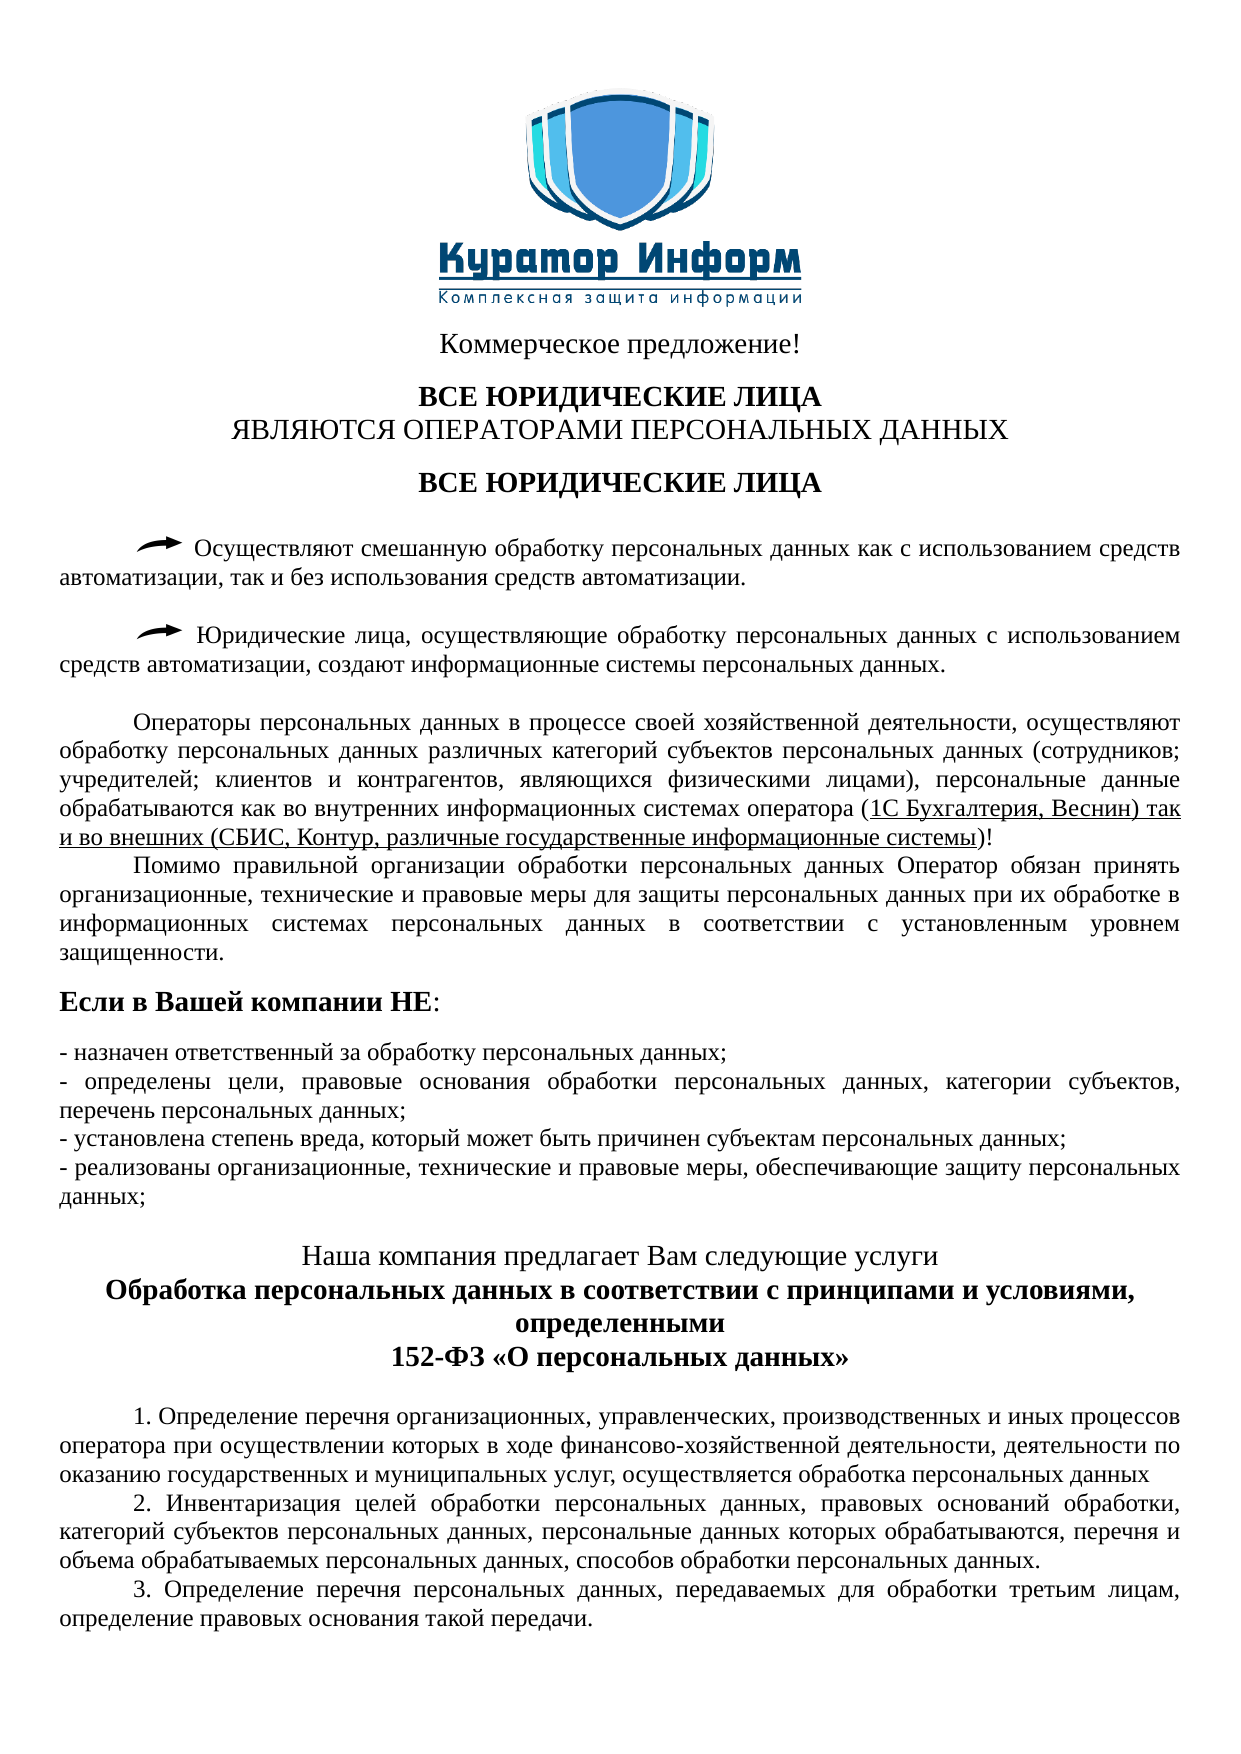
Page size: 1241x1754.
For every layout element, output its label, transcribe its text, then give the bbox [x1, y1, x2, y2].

text 152-ФЗ «О персональных данных» [59, 1339, 1181, 1373]
text ВСЕ ЮРИДИЧЕСКИЕ ЛИЦА [59, 379, 1181, 412]
text 3. Определение перечня персональных данных, передаваемых для обработки третьим лицам, определение правовых основания такой передачи. [59, 1574, 1181, 1631]
text - реализованы организационные, технические и правовые меры, обеспечивающие защиту персональных данных; [59, 1152, 1181, 1210]
text Обработка персональных данных в соответствии с принципами и условиями, определенными [59, 1272, 1181, 1339]
text ВСЕ ЮРИДИЧЕСКИЕ ЛИЦА [59, 465, 1181, 498]
text Операторы персональных данных в процессе своей хозяйственной деятельности, осуществляют обработку персональных данных различных категорий субъектов персональных данных (сотрудников; учредителей; клиентов и контрагентов, являющихся физическими лицами), персональные данные обрабатываются как во внутренних информационных системах оператора (1С Бухгалтерия, Веснин) так и во внешних (СБИС, Контур, различные государственные информационные системы)! [59, 707, 1181, 850]
picture [132, 619, 187, 644]
picture [132, 532, 187, 557]
text Юридические лица, осуществляющие обработку персональных данных с использованием средств автоматизации, создают информационные системы персональных данных. [59, 619, 1181, 678]
text - назначен ответственный за обработку персональных данных; [59, 1037, 1181, 1066]
text 1. Определение перечня организационных, управленческих, производственных и иных процессов оператора при осуществлении которых в ходе финансово-хозяйственной деятельности, деятельности по оказанию государственных и муниципальных услуг, осуществляется обработка персональных данных [59, 1401, 1181, 1488]
text - установлена степень вреда, который может быть причинен субъектам персональных данных; [59, 1123, 1181, 1152]
text Коммерческое предложение! [59, 326, 1181, 359]
text Помимо правильной организации обработки персональных данных Оператор обязан принять организационные, технические и правовые меры для защиты персональных данных при их обработке в информационных системах персональных данных в соответствии с установленным уровнем защищенности. [59, 850, 1181, 965]
text - определены цели, правовые основания обработки персональных данных, категории субъектов, перечень персональных данных; [59, 1066, 1181, 1123]
picture [438, 88, 802, 307]
text 2. Инвентаризация целей обработки персональных данных, правовых оснований обработки, категорий субъектов персональных данных, персональные данных которых обрабатываются, перечня и объема обрабатываемых персональных данных, способов обработки персональных данных. [59, 1488, 1181, 1574]
text Наша компания предлагает Вам следующие услуги [59, 1238, 1181, 1272]
text ЯВЛЯЮТСЯ ОПЕРАТОРАМИ ПЕРСОНАЛЬНЫХ ДАННЫХ [59, 412, 1181, 446]
text Осуществляют смешанную обработку персональных данных как с использованием средств автоматизации, так и без использования средств автоматизации. [59, 532, 1181, 591]
text Если в Вашей компании НЕ: [59, 984, 1181, 1018]
